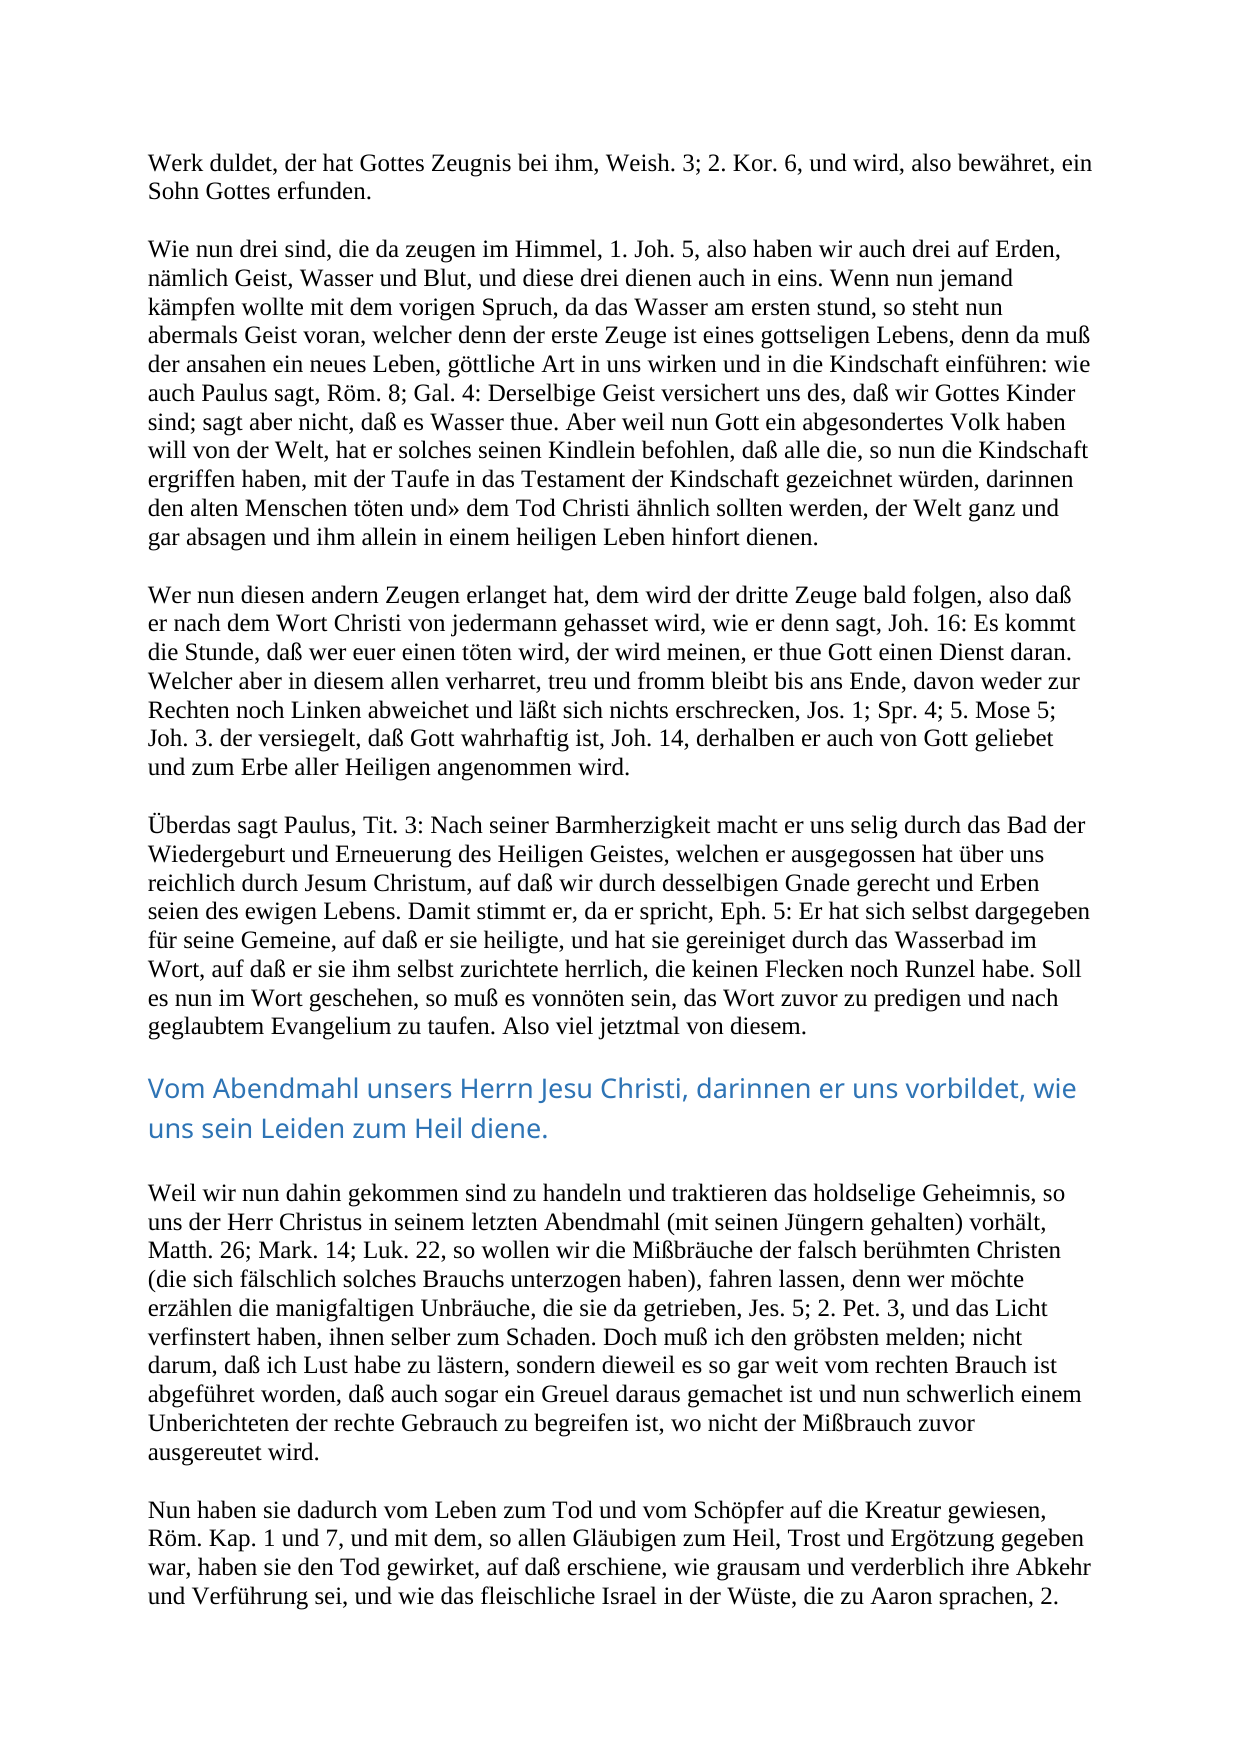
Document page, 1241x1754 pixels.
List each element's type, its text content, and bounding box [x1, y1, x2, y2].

subtitle Vom Abendmahl unsers Herrn Jesu Christi, darinnen er uns vorbildet, wie uns sein Leiden zum Heil diene. [148, 1069, 1093, 1146]
text Wie nun drei sind, die da zeugen im Himmel, 1. Joh. 5, also haben wir auch drei auf Erden, nämlich Geist, Wasser und Blut, und diese drei dienen auch in eins. Wenn nun jemand kämpfen wollte mit dem vorigen Spruch, da das Wasser am ersten stund, so steht nun abermals Geist voran, welcher denn der erste Zeuge ist eines gottseligen Lebens, denn da muß der ansahen ein neues Leben, göttliche Art in uns wirken und in die Kindschaft einführen: wie auch Paulus sagt, Röm. 8; Gal. 4: Derselbige Geist versichert uns des, daß wir Gottes Kinder sind; sagt aber nicht, daß es Wasser thue. Aber weil nun Gott ein abgesondertes Volk haben will von der Welt, hat er solches seinen Kindlein befohlen, daß alle die, so nun die Kindschaft ergriffen haben, mit der Taufe in das Testament der Kindschaft gezeichnet würden, darinnen den alten Menschen töten und» dem Tod Christi ähnlich sollten werden, der Welt ganz und gar absagen und ihm allein in einem heiligen Leben hinfort dienen. [148, 234, 1093, 551]
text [148, 148, 1093, 205]
text Wer nun diesen andern Zeugen erlanget hat, dem wird der dritte Zeuge bald folgen, also daß er nach dem Wort Christi von jedermann gehasset wird, wie er denn sagt, Joh. 16: Es kommt die Stunde, daß wer euer einen töten wird, der wird meinen, er thue Gott einen Dienst daran. Welcher aber in diesem allen verharret, treu und fromm bleibt bis ans Ende, davon weder zur Rechten noch Linken abweichet und läßt sich nichts erschrecken, Jos. 1; Spr. 4; 5. Mose 5; Joh. 3. der versiegelt, daß Gott wahrhaftig ist, Joh. 14, derhalben er auch von Gott geliebet und zum Erbe aller Heiligen angenommen wird. [148, 580, 1093, 781]
text Weil wir nun dahin gekommen sind zu handeln und traktieren das holdselige Geheimnis, so uns der Herr Christus in seinem letzten Abendmahl (mit seinen Jüngern gehalten) vorhält, Matth. 26; Mark. 14; Luk. 22, so wollen wir die Mißbräuche der falsch berühmten Christen (die sich fälschlich solches Brauchs unterzogen haben), fahren lassen, denn wer möchte erzählen die manigfaltigen Unbräuche, die sie da getrieben, Jes. 5; 2. Pet. 3, und das Licht verfinstert haben, ihnen selber zum Schaden. Doch muß ich den gröbsten melden; nicht darum, daß ich Lust habe zu lästern, sondern dieweil es so gar weit vom rechten Brauch ist abgeführet worden, daß auch sogar ein Greuel daraus gemachet ist und nun schwerlich einem Unberichteten der rechte Gebrauch zu begreifen ist, wo nicht der Mißbrauch zuvor ausgereutet wird. [148, 1178, 1093, 1466]
text Überdas sagt Paulus, Tit. 3: Nach seiner Barmherzigkeit macht er uns selig durch das Bad der Wiedergeburt und Erneuerung des Heiligen Geistes, welchen er ausgegossen hat über uns reichlich durch Jesum Christum, auf daß wir durch desselbigen Gnade gerecht und Erben seien des ewigen Lebens. Damit stimmt er, da er spricht, Eph. 5: Er hat sich selbst dargegeben für seine Gemeine, auf daß er sie heiligte, und hat sie gereiniget durch das Wasserbad im Wort, auf daß er sie ihm selbst zurichtete herrlich, die keinen Flecken noch Runzel habe. Soll es nun im Wort geschehen, so muß es vonnöten sein, das Wort zuvor zu predigen und nach geglaubtem Evangelium zu taufen. Also viel jetztmal von diesem. [148, 810, 1093, 1040]
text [148, 1495, 1093, 1610]
